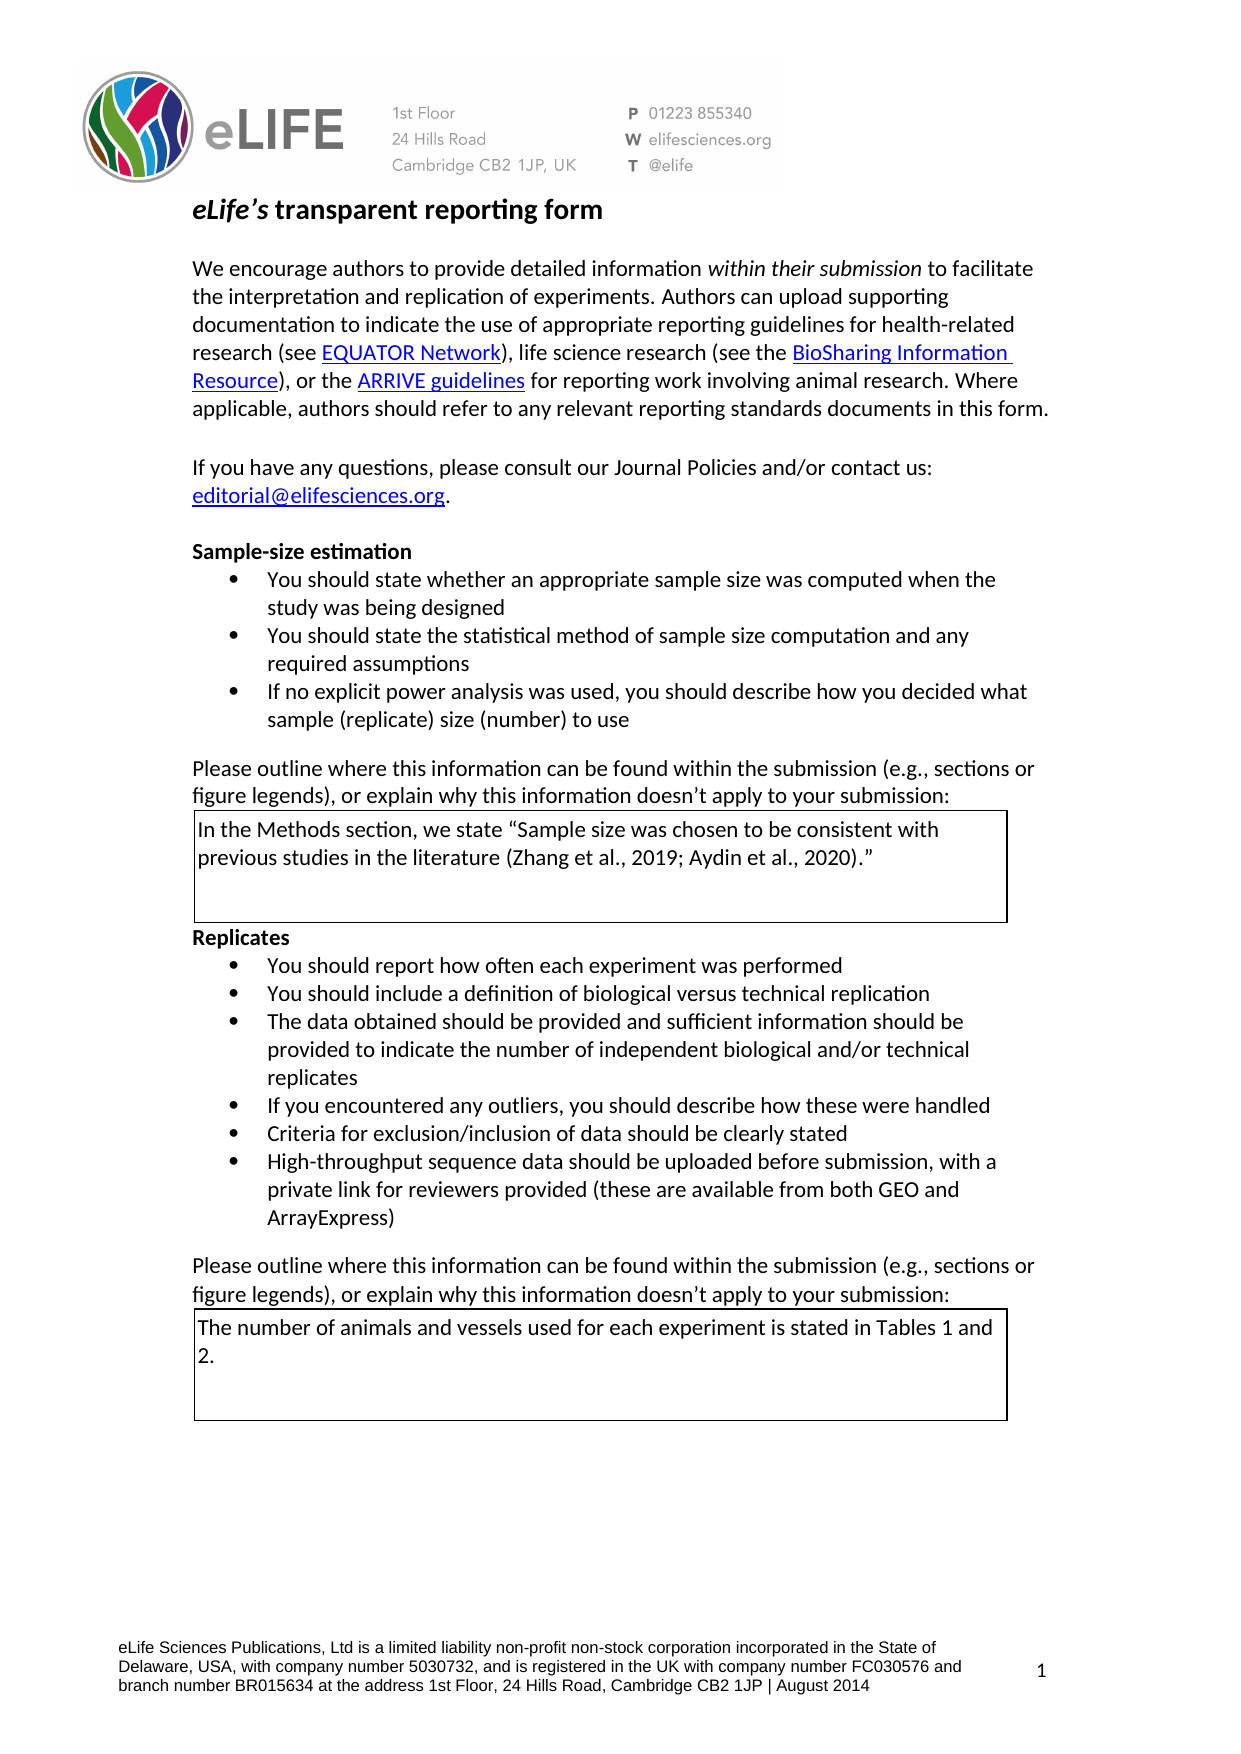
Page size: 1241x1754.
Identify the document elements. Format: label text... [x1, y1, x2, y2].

text If you have any questions, please consult our Journal Policies and/or contact us: editorial@elifesciences.org. [192, 453, 1053, 509]
list If no explicit power analysis was used, you should describe how you decided what sample (replicate) size (number) to use [229, 677, 1053, 733]
picture [73, 59, 784, 191]
list You should state whether an appropriate sample size was computed when the study was being designed [229, 565, 1053, 621]
list You should state the statistical method of sample size computation and any required assumptions [229, 621, 1053, 677]
list The data obtained should be provided and sufficient information should be provided to indicate the number of independent biological and/or technical replicates [229, 1007, 1053, 1091]
text The number of animals and vessels used for each experiment is stated in Tables 1 and 2. [195, 1311, 1006, 1372]
list High-throughput sequence data should be uploaded before submission, with a private link for reviewers provided (these are available from both GEO and ArrayExpress) [229, 1147, 1053, 1231]
list If you encountered any outliers, you should describe how these were handled [229, 1091, 1053, 1119]
list You should include a definition of biological versus technical replication [229, 979, 1053, 1007]
text We encourage authors to provide detailed information within their submission to facilitate the interpretation and replication of experiments. Authors can upload supporting documentation to indicate the use of appropriate reporting guidelines for health-related research (see EQUATOR Network), life science research (see the BioSharing Information Resource), or the ARRIVE guidelines for reporting work involving animal research. Where applicable, authors should refer to any relevant reporting standards documents in this form. [192, 254, 1053, 423]
text Sample-size estimation [192, 537, 1053, 565]
list Criteria for exclusion/inclusion of data should be clearly stated [229, 1119, 1053, 1147]
text eLife’s transparent reporting form [192, 191, 1053, 226]
text In the Methods section, we state “Sample size was chosen to be consistent with previous studies in the literature (Zhang et al., 2019; Aydin et al., 2020).” [195, 813, 1006, 874]
list You should report how often each experiment was performed [229, 951, 1053, 979]
text Replicates [192, 838, 1053, 951]
